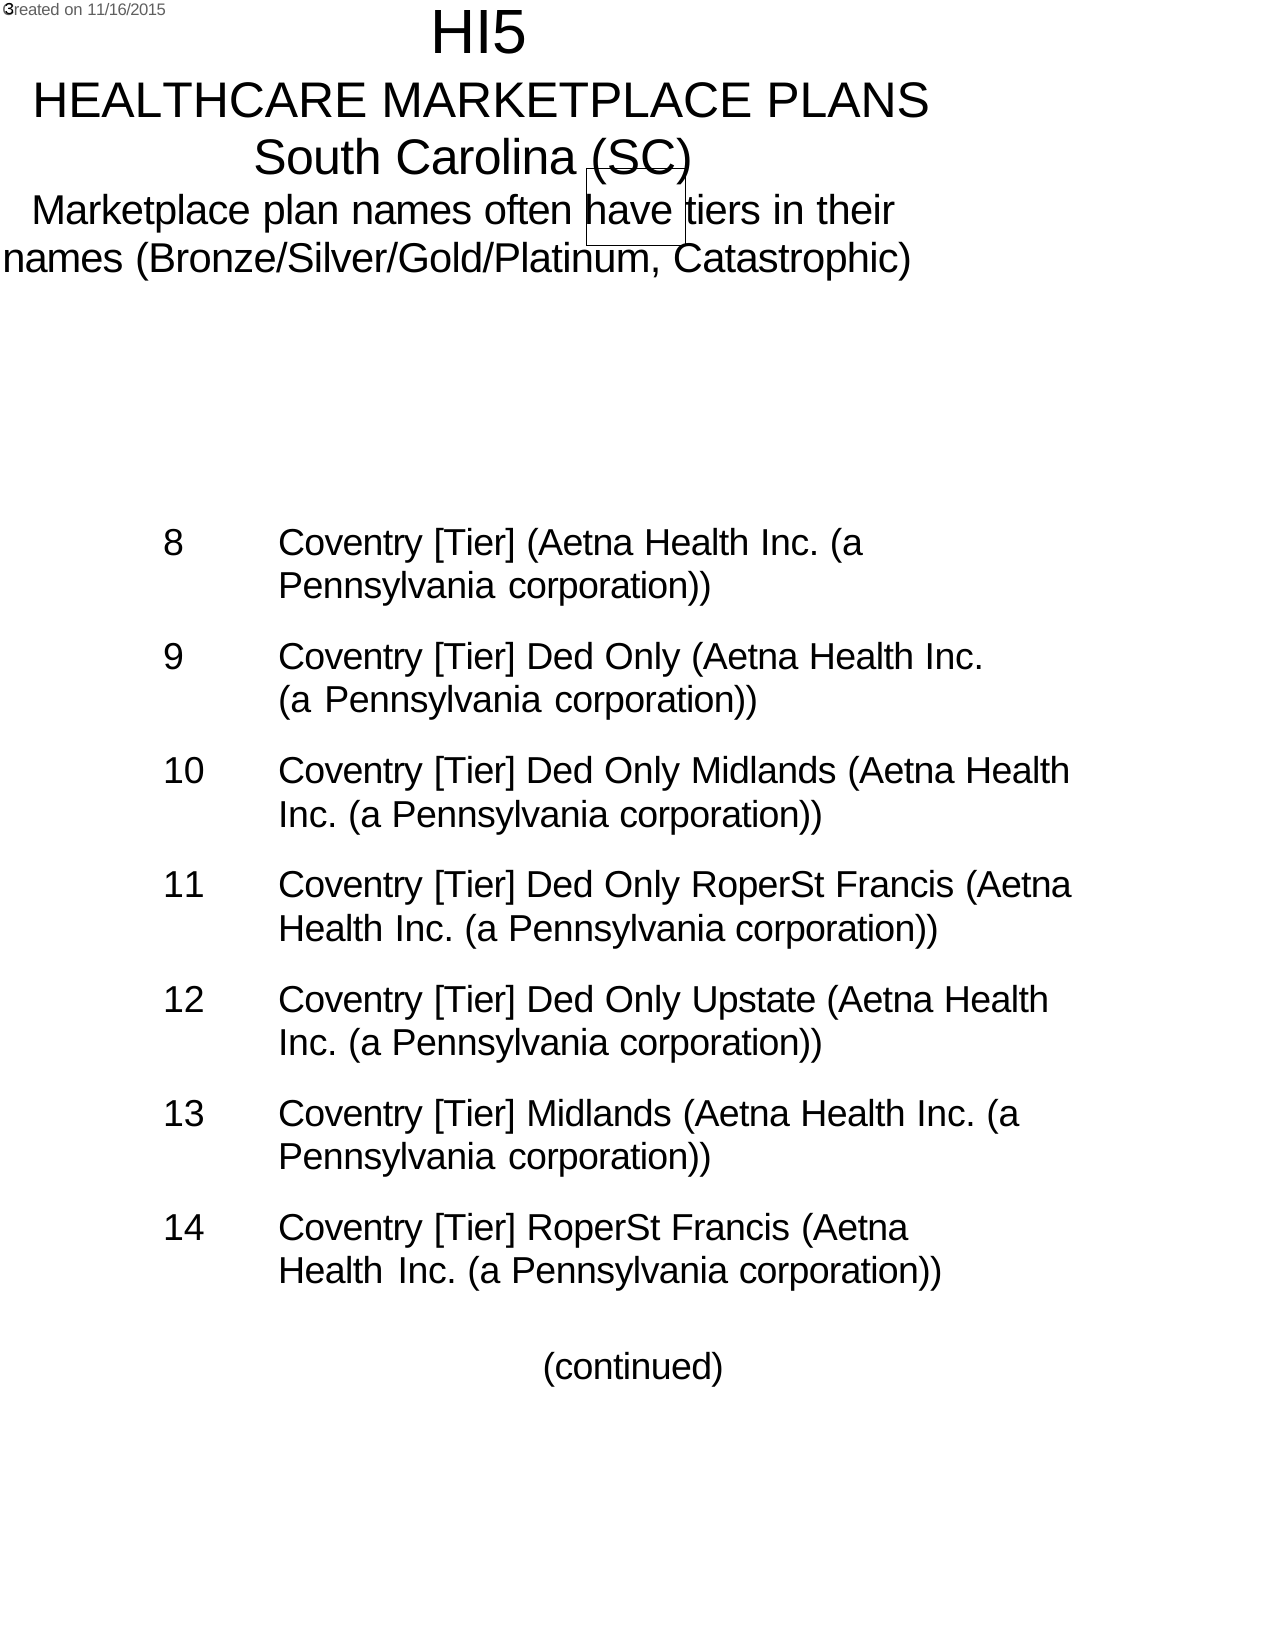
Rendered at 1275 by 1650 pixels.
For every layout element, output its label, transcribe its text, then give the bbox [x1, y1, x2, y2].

list Coventry [Tier] Ded Only Midlands (Aetna Health Inc. (a Pennsylvania corporation)) [163, 749, 1074, 835]
list Coventry [Tier] Ded Only (Aetna Health Inc. (a Pennsylvania corporation)) [163, 634, 1022, 721]
list Coventry [Tier] Midlands (Aetna Health Inc. (a Pennsylvania corporation)) [163, 1091, 1022, 1177]
list Coventry [Tier] Ded Only Upstate (Aetna Health Inc. (a Pennsylvania corporation)) [163, 977, 1052, 1063]
text (continued) [274, 1344, 992, 1387]
list Coventry [Tier] RoperSt Francis (Aetna Health Inc. (a Pennsylvania corporation)) [163, 1205, 1022, 1291]
list Coventry [Tier] (Aetna Health Inc. (a Pennsylvania corporation)) [163, 520, 864, 607]
list Coventry [Tier] Ded Only RoperSt Francis (Aetna Health Inc. (a Pennsylvania corporation)) [163, 863, 1074, 949]
